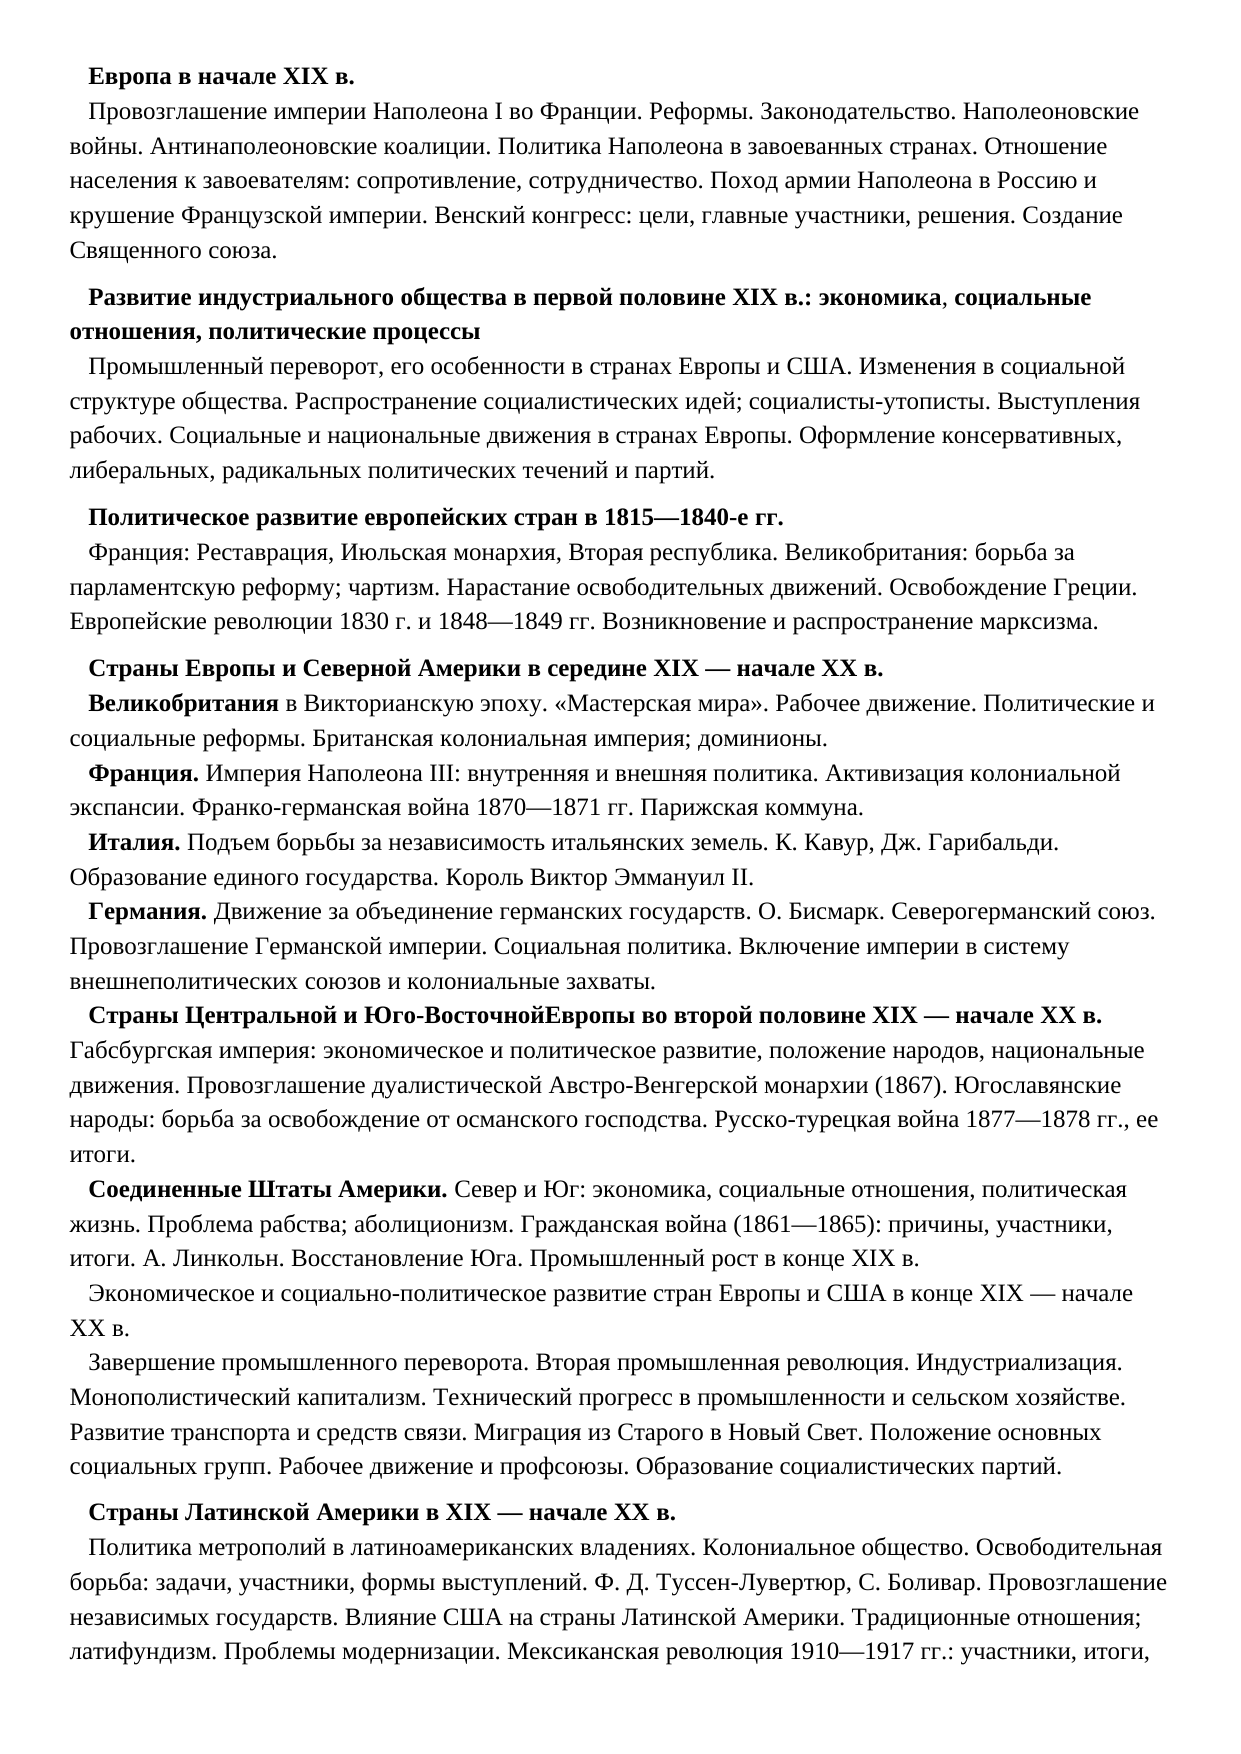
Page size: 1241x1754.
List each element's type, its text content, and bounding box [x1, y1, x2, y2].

text Экономическое и социально-политическое развитие стран Европы и США в конце XIX — начале ХХ в. [69, 1278, 1136, 1341]
text Франция. Империя Наполеона III: внутренняя и внешняя политика. Активизация колониальной экспансии. Франко-германская война 1870—1871 гг. Парижская коммуна. [69, 758, 1123, 821]
text Страны Латинской Америки в XIX — начале ХХ в. [88, 1497, 1184, 1526]
text Страны Европы и Северной Америки в середине ХIХ — начале ХХ в. [88, 653, 1184, 682]
text Франция: Реставрация, Июльская монархия, Вторая республика. Великобритания: борьба за парламентскую реформу; чартизм. Нарастание освободительных движений. Освобождение Греции. Европейские революции 1830 г. и 1848—1849 гг. Возникновение и распространение марксизма. [69, 537, 1141, 635]
text Страны Центральной и Юго-ВосточнойЕвропы во второй половине XIX — начале XX в. Габсбургская империя: экономическое и политическое развитие, положение народов, национальные движения. Провозглашение дуалистической Австро-Венгерской монархии (1867). Югославянские народы: борьба за освобождение от османского господства. Русско-турецкая война 1877—1878 гг., ее итоги. [69, 1001, 1161, 1168]
text Италия. Подъем борьбы за независимость итальянских земель. К. Кавур, Дж. Гарибальди. Образование единого государства. Король Виктор Эммануил II. [69, 827, 1062, 891]
text Политика метрополий в латиноамериканских владениях. Колониальное общество. Освободительная борьба: задачи, участники, формы выступлений. Ф. Д. Туссен-Лувертюр, С. Боливар. Провозглашение независимых государств. Влияние США на страны Латинской Америки. Традиционные отношения; латифундизм. Проблемы модернизации. Мексиканская революция 1910—1917 гг.: участники, итоги, [69, 1532, 1170, 1665]
text Завершение промышленного переворота. Вторая промышленная революция. Индустриализация. Монополистический капитализм. Технический прогресс в промышленности и сельском хозяйстве. Развитие транспорта и средств связи. Миграция из Старого в Новый Свет. Положение основных социальных групп. Рабочее движение и профсоюзы. Образование социалистических партий. [69, 1347, 1129, 1480]
text Провозглашение империи Наполеона I во Франции. Реформы. Законодательство. Наполеоновские войны. Антинаполеоновские коалиции. Политика Наполеона в завоеванных странах. Отношение населения к завоевателям: сопротивление, сотрудничество. Поход армии Наполеона в Россию и крушение Французской империи. Венский конгресс: цели, главные участники, решения. Создание Священного союза. [69, 96, 1142, 263]
text Великобритания в Викторианскую эпоху. «Мастерская мира». Рабочее движение. Политические и социальные реформы. Британская колониальная империя; доминионы. [69, 688, 1158, 752]
text Развитие индустриального общества в первой половине XIX в.: экономика, социальные отношения, политические процессы [69, 282, 1102, 345]
text Германия. Движение за объединение германских государств. О. Бисмарк. Северогерманский союз. Провозглашение Германской империи. Социальная политика. Включение империи в систему внешнеполитических союзов и колониальные захваты. [69, 896, 1184, 994]
text Соединенные Штаты Америки. Север и Юг: экономика, социальные отношения, политическая жизнь. Проблема рабства; аболиционизм. Гражданская война (1861—1865): причины, участники, итоги. А. Линкольн. Восстановление Юга. Промышленный рост в конце XIX в. [69, 1174, 1130, 1272]
text Промышленный переворот, его особенности в странах Европы и США. Изменения в социальной структуре общества. Распространение социалистических идей; социалисты-утописты. Выступления рабочих. Социальные и национальные движения в странах Европы. Оформление консервативных, либеральных, радикальных политических течений и партий. [69, 351, 1143, 484]
text Европа в начале XIX в. [88, 61, 1184, 90]
text Политическое развитие европейских стран в 1815—1840-е гг. [88, 502, 1184, 531]
